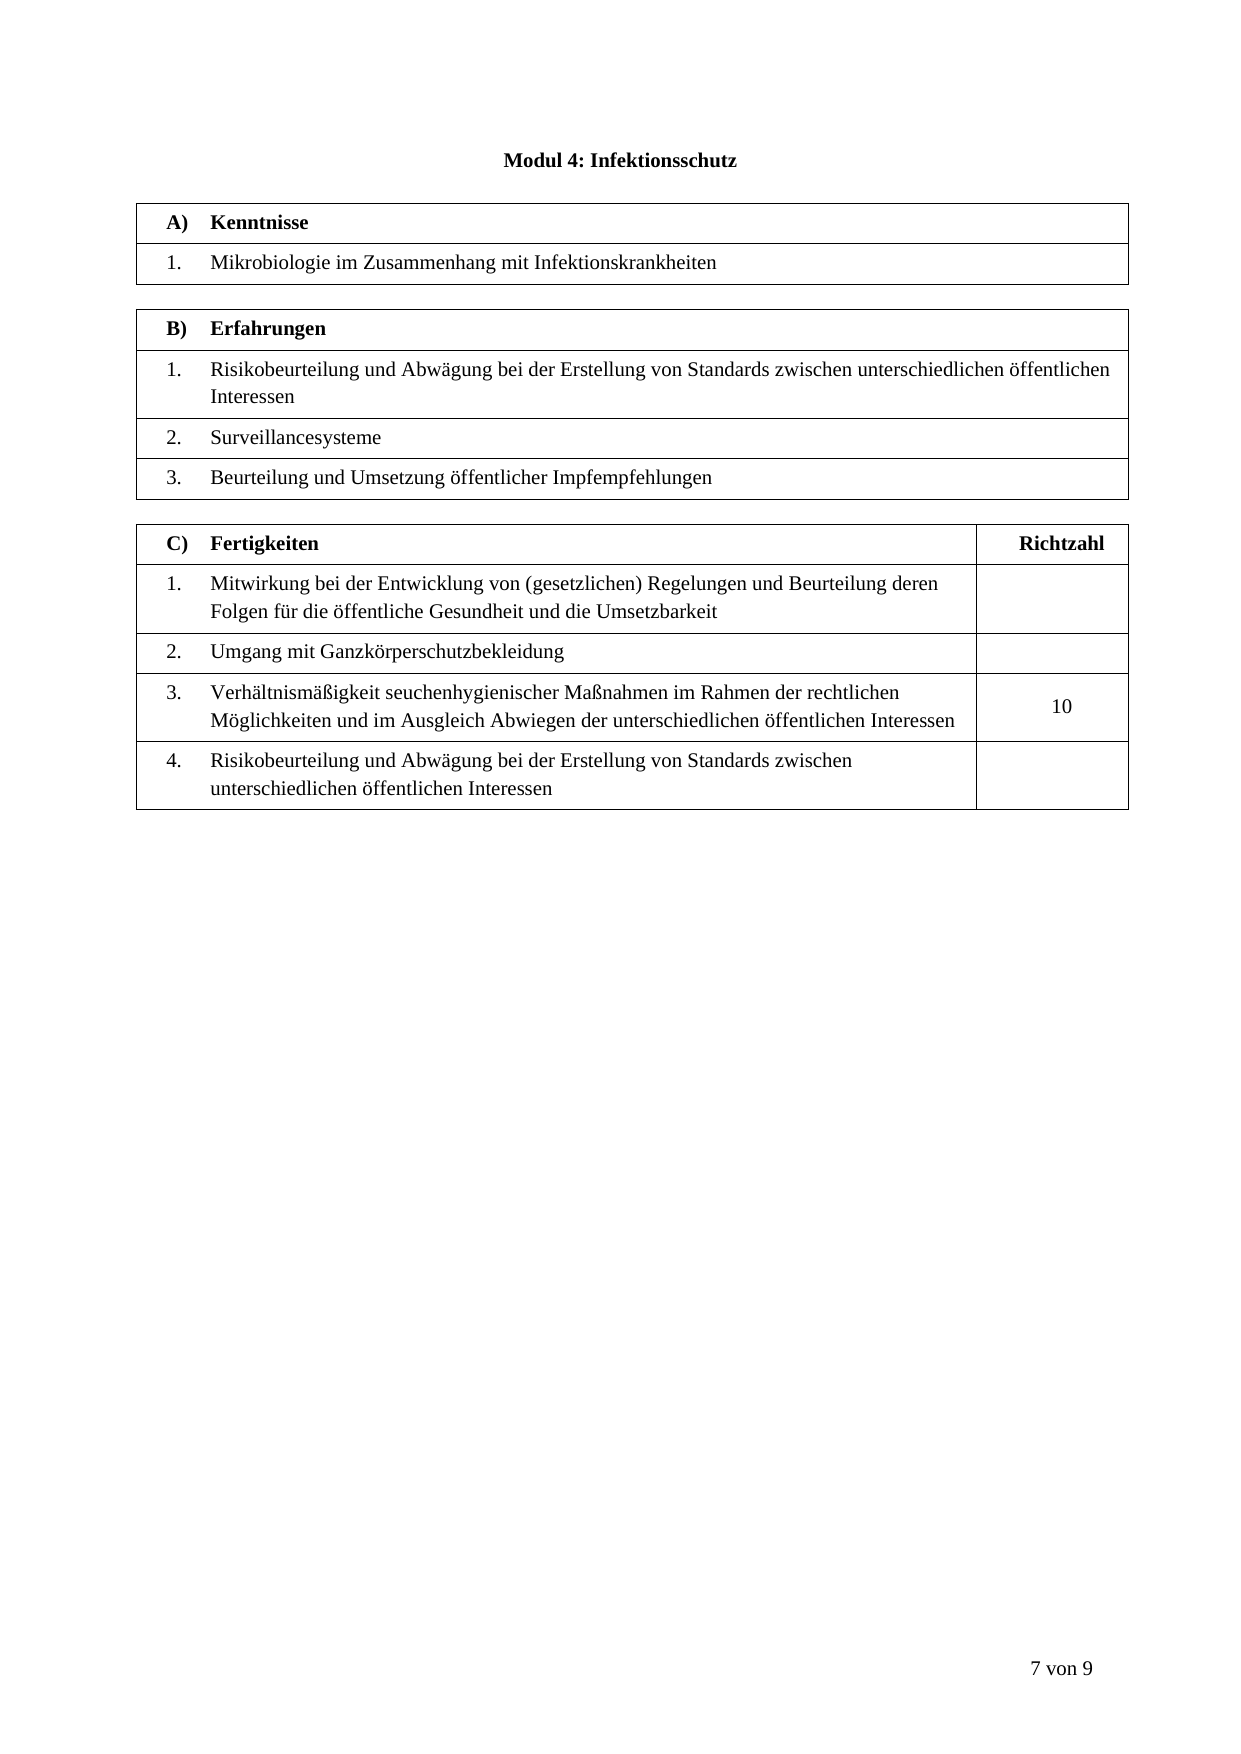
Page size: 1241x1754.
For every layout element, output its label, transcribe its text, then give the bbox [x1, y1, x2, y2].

table_cell [977, 565, 1128, 632]
text Modul 4: Infektionsschutz [148, 148, 1093, 172]
table_cell Surveillancesysteme [137, 419, 1128, 458]
table_cell Risikobeurteilung und Abwägung bei der Erstellung von Standards zwischen unterschiedlichen öffentlichen Interessen [137, 742, 976, 809]
table_header A) Kenntnisse [137, 204, 1128, 243]
table_header B) Erfahrungen [137, 310, 1128, 349]
table_cell [977, 634, 1128, 673]
table_header C) Fertigkeiten [137, 525, 976, 564]
table_cell Beurteilung und Umsetzung öffentlicher Impfempfehlungen [137, 459, 1128, 499]
table_cell Umgang mit Ganzkörperschutzbekleidung [137, 634, 976, 673]
table_header Richtzahl [977, 525, 1128, 564]
table_cell Verhältnismäßigkeit seuchenhygienischer Maßnahmen im Rahmen der rechtlichen Möglichkeiten und im Ausgleich Abwiegen der unterschiedlichen öffentlichen Interessen [137, 674, 976, 741]
table_cell 10 [977, 674, 1128, 741]
table_cell Mikrobiologie im Zusammenhang mit Infektionskrankheiten [137, 244, 1128, 284]
table_cell [977, 742, 1128, 809]
table_cell Risikobeurteilung und Abwägung bei der Erstellung von Standards zwischen unterschiedlichen öffentlichen Interessen [137, 351, 1128, 418]
table_cell Mitwirkung bei der Entwicklung von (gesetzlichen) Regelungen und Beurteilung deren Folgen für die öffentliche Gesundheit und die Umsetzbarkeit [137, 565, 976, 632]
